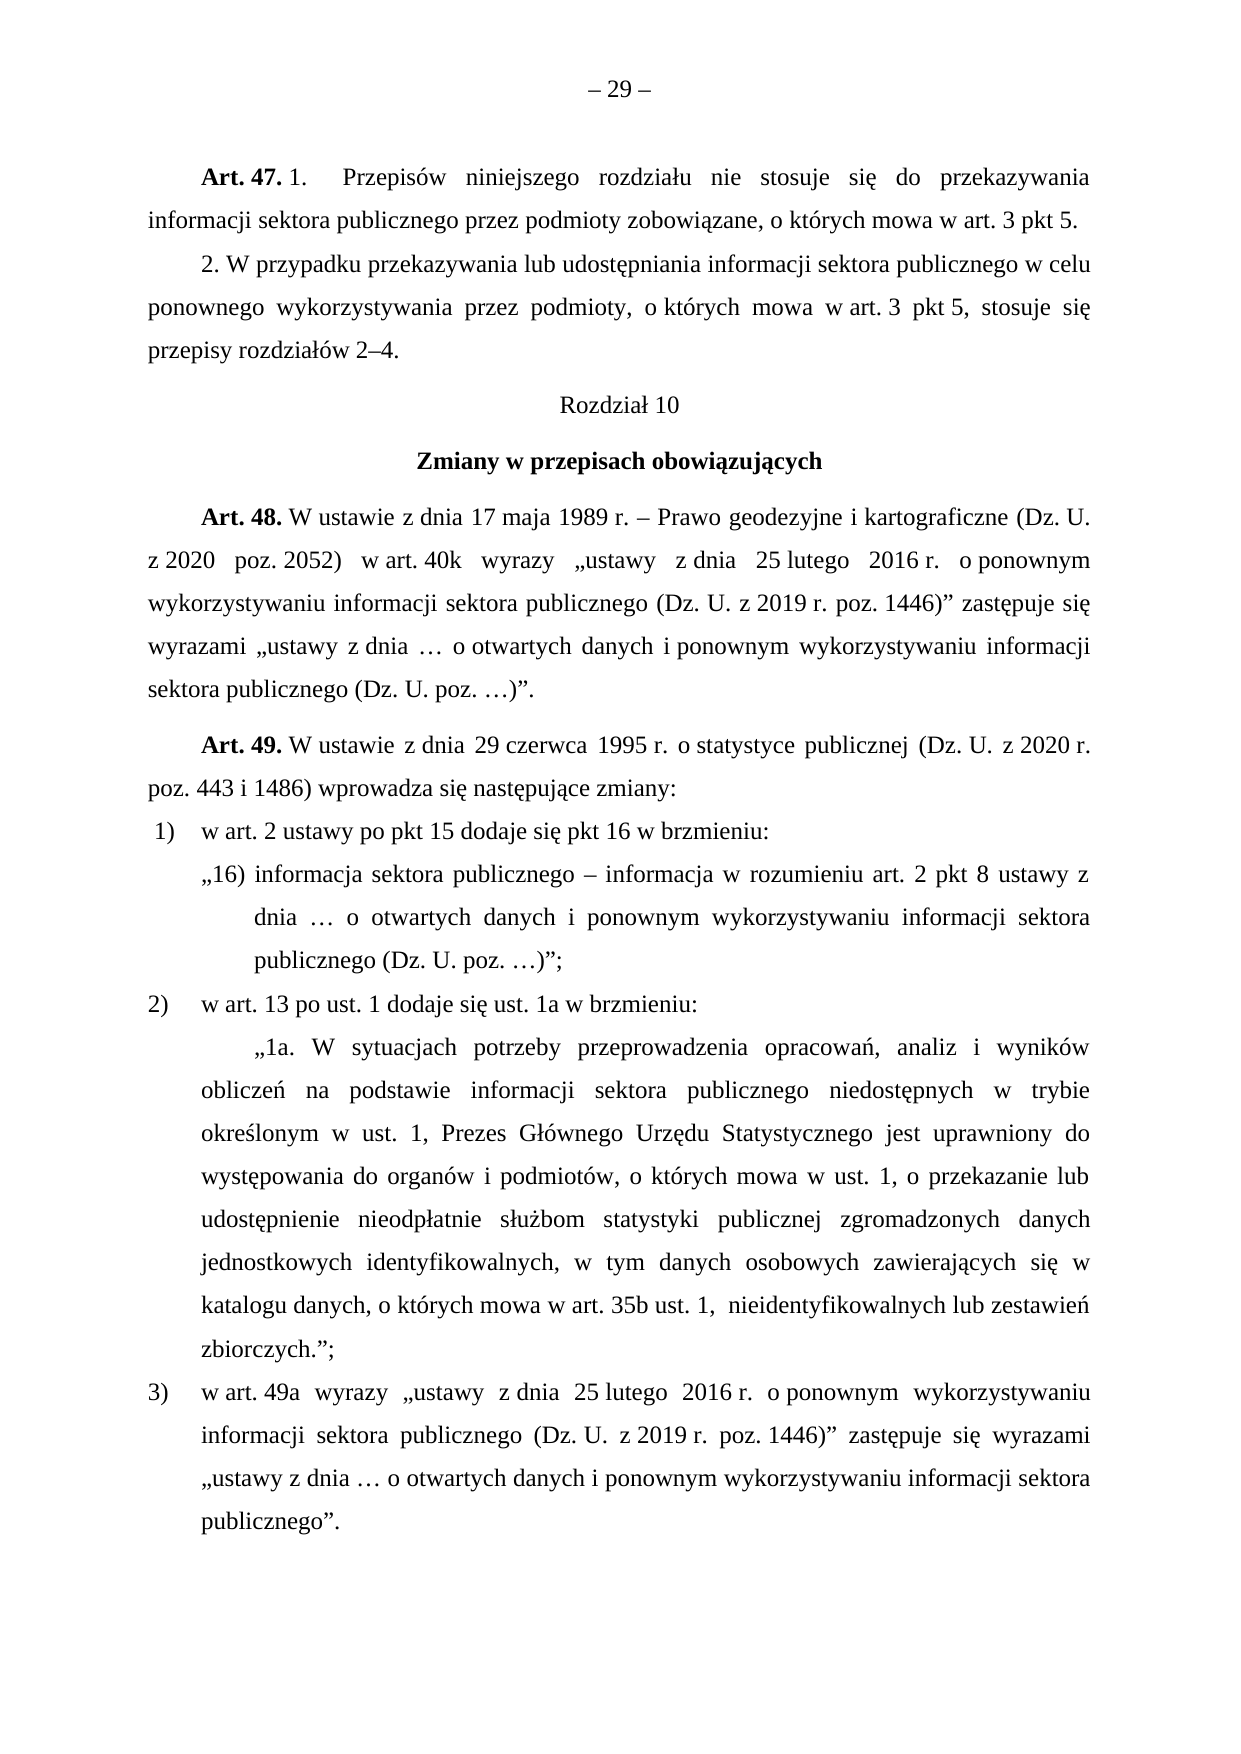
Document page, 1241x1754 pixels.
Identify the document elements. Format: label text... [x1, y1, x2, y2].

text „1a. W sytuacjach potrzeby przeprowadzenia opracowań, analiz i wyników obliczeń na podstawie informacji sektora publicznego niedostępnych w trybie określonym w ust. 1, Prezes Głównego Urzędu Statystycznego jest uprawniony do występowania do organów i podmiotów, o których mowa w ust. 1, o przekazanie lub udostępnienie nieodpłatnie służbom statystyki publicznej zgromadzonych danych jednostkowych identyfikowalnych, w tym danych osobowych zawierających się w katalogu danych, o których mowa w art. 35b ust. 1, nieidentyfikowalnych lub zestawień zbiorczych.”; [201, 1032, 1091, 1362]
text Rozdział 10 [148, 391, 1091, 419]
text „16) informacja sektora publicznego – informacja w rozumieniu art. 2 pkt 8 ustawy z dnia … o otwartych danych i ponownym wykorzystywaniu informacji sektora publicznego (Dz. U. poz. …)”; [201, 859, 1091, 974]
text 2. W przypadku przekazywania lub udostępniania informacji sektora publicznego w celu ponownego wykorzystywania przez podmioty, o których mowa w art. 3 pkt 5, stosuje się przepisy rozdziałów 2–4. [148, 249, 1091, 364]
text 3) w art. 49a wyrazy „ustawy z dnia 25 lutego 2016 r. o ponownym wykorzystywaniu informacji sektora publicznego (Dz. U. z 2019 r. poz. 1446)” zastępuje się wyrazami „ustawy z dnia … o otwartych danych i ponownym wykorzystywaniu informacji sektora publicznego”. [148, 1377, 1091, 1535]
text Art. 47. 1. Przepisów niniejszego rozdziału nie stosuje się do przekazywania informacji sektora publicznego przez podmioty zobowiązane, o których mowa w art. 3 pkt 5. [148, 162, 1091, 234]
text Art. 48. W ustawie z dnia 17 maja 1989 r. – Prawo geodezyjne i kartograficzne (Dz. U. z 2020 poz. 2052) w art. 40k wyrazy „ustawy z dnia 25 lutego 2016 r. o ponownym wykorzystywaniu informacji sektora publicznego (Dz. U. z 2019 r. poz. 1446)” zastępuje się wyrazami „ustawy z dnia … o otwartych danych i ponownym wykorzystywaniu informacji sektora publicznego (Dz. U. poz. …)”. [148, 502, 1091, 703]
text Zmiany w przepisach obowiązujących [148, 446, 1091, 475]
text 1) w art. 2 ustawy po pkt 15 dodaje się pkt 16 w brzmieniu: [148, 816, 1091, 845]
text Art. 49. W ustawie z dnia 29 czerwca 1995 r. o statystyce publicznej (Dz. U. z 2020 r. poz. 443 i 1486) wprowadza się następujące zmiany: [148, 730, 1091, 802]
text 2) w art. 13 po ust. 1 dodaje się ust. 1a w brzmieniu: [148, 989, 1091, 1017]
